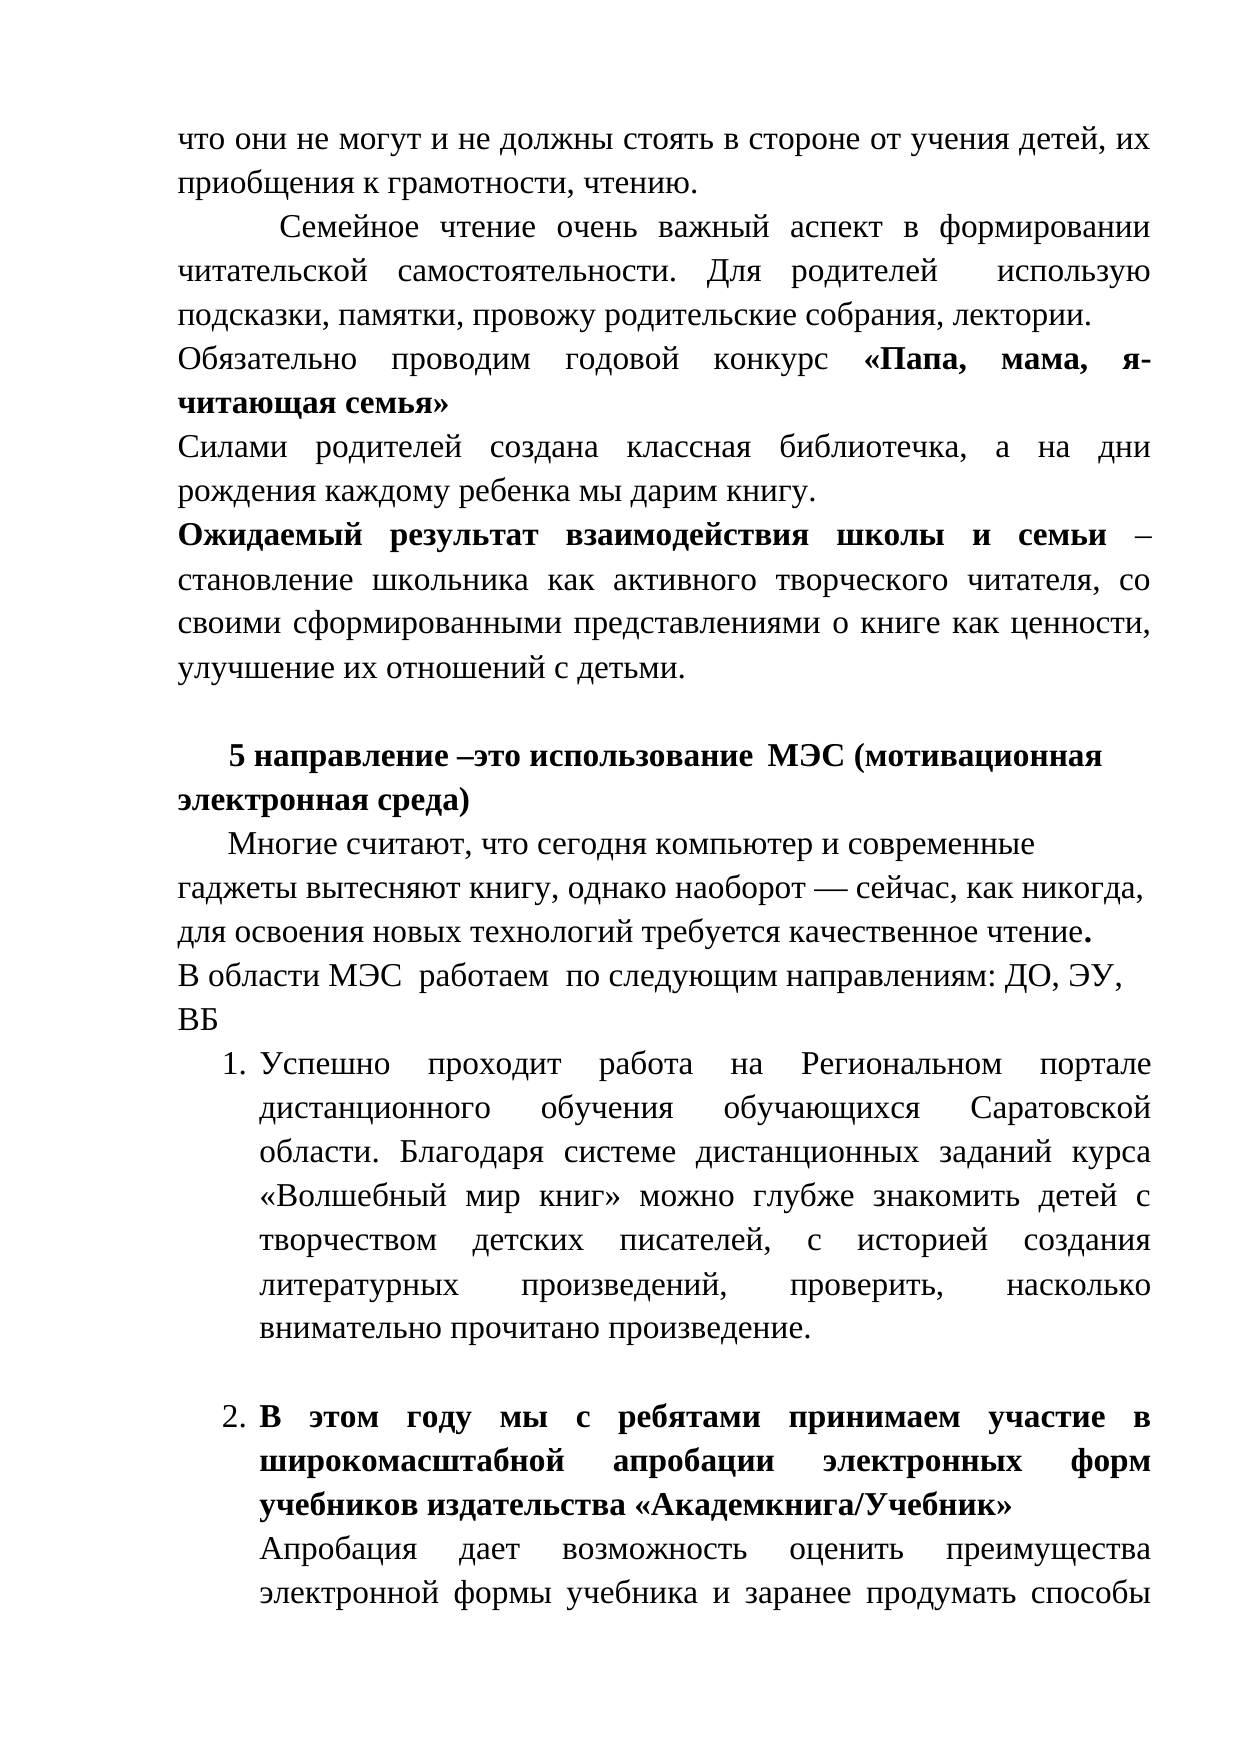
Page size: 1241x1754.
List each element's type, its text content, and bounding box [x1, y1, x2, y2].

text 5 направление –это использование МЭС (мотивационная электронная среда) [177, 735, 1152, 817]
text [177, 118, 1152, 201]
list В этом году мы с ребятами принимаем участие в широкомасштабной апробации электронных форм учебников издательства «Академкнига/Учебник» [222, 1396, 1152, 1522]
text Многие считают, что сегодня компьютер и современные гаджеты вытесняют книгу, однако наоборот — сейчас, как никогда, для освоения новых технологий требуется качественное чтение. [177, 823, 1152, 949]
text Ожидаемый результат взаимодействия школы и семьи – становление школьника как активного творческого читателя, со своими сформированными представлениями о книге как ценности, улучшение их отношений с детьми. [177, 515, 1152, 685]
text Обязательно проводим годовой конкурс «Папа, мама, я- читающая семья» [177, 338, 1152, 421]
text В области МЭС работаем по следующим направлениям: ДО, ЭУ, ВБ [177, 955, 1152, 1038]
text Семейное чтение очень важный аспект в формировании читательской самостоятельности. Для родителей использую подсказки, памятки, провожу родительские собрания, лектории. [177, 206, 1152, 333]
list Успешно проходит работа на Региональном портале дистанционного обучения обучающихся Саратовской области. Благодаря системе дистанционных заданий курса «Волшебный мир книг» можно глубже знакомить детей с творчеством детских писателей, с историей создания литературных произведений, проверить, насколько внимательно прочитано произведение. [222, 1043, 1152, 1346]
text Силами родителей создана классная библиотечка, а на дни рождения каждому ребенка мы дарим книгу. [177, 427, 1152, 509]
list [259, 1528, 1152, 1611]
